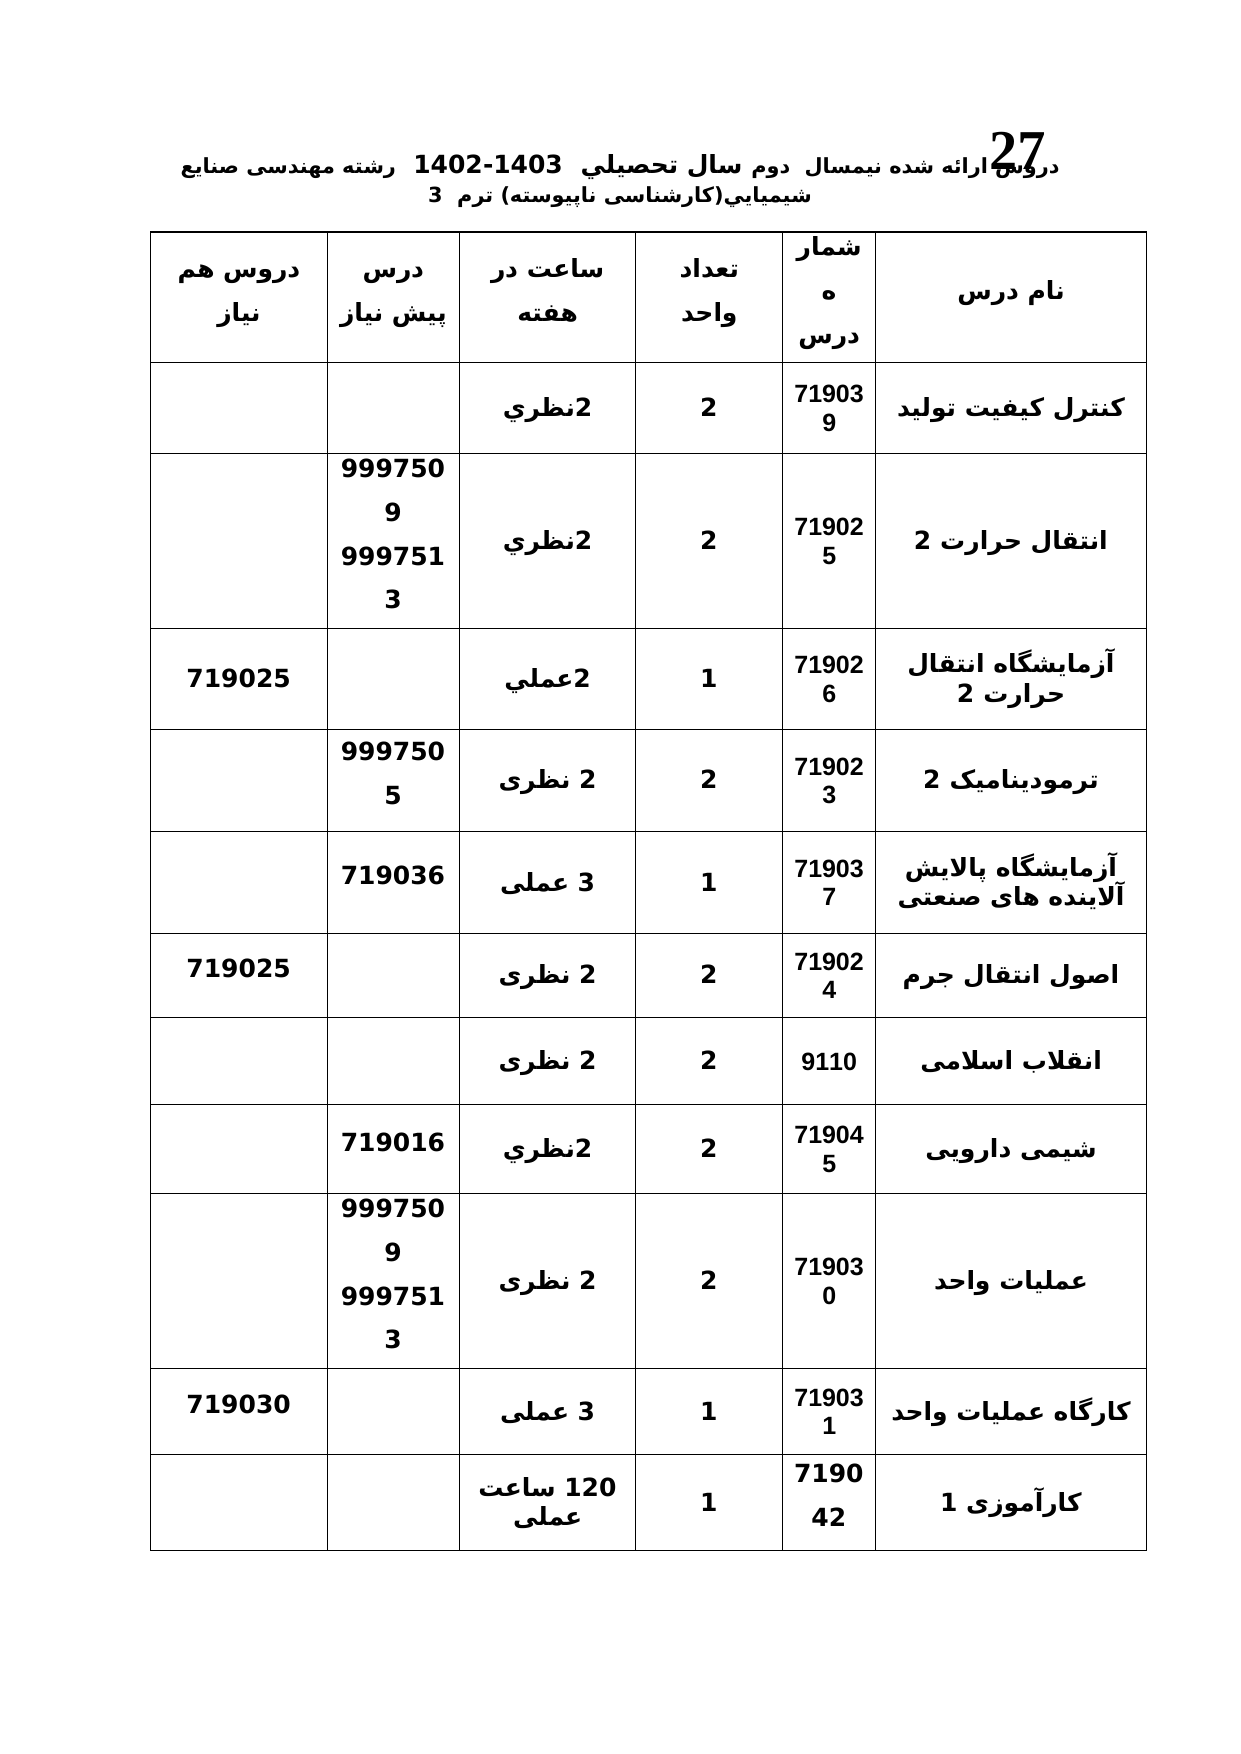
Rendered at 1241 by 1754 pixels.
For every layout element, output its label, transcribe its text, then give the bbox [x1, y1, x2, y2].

table_cell آزمایشگاه انتقال حرارت 2 [876, 629, 1146, 729]
table_cell 9997505 [328, 730, 459, 831]
table_cell [151, 1194, 327, 1368]
table_cell 2نظري [460, 454, 635, 628]
table_cell 2نظري [460, 363, 635, 453]
table_cell 719025 [151, 629, 327, 729]
table_cell شیمی دارویی [876, 1105, 1146, 1193]
table_header درس پيش نياز [328, 233, 459, 362]
table_cell کارآموزی 1 [876, 1455, 1146, 1550]
table_cell 2 [636, 730, 782, 831]
table_cell 9110 [783, 1018, 875, 1104]
table_cell 719025 [783, 454, 875, 628]
table_cell 719030 [151, 1369, 327, 1454]
table_cell آزمایشگاه پالایش آلاینده های صنعتی [876, 832, 1146, 933]
table_cell 719037 [783, 832, 875, 933]
table_cell [151, 730, 327, 831]
table_cell کنترل کیفیت تولید [876, 363, 1146, 453]
table_cell 719016 [328, 1105, 459, 1193]
table_cell [151, 1105, 327, 1193]
table_header دروس هم نياز [151, 233, 327, 362]
table_cell 2 [636, 934, 782, 1017]
table_cell 1 [636, 1455, 782, 1550]
table_cell 719026 [783, 629, 875, 729]
table_cell 2 [636, 1018, 782, 1104]
table_cell [151, 363, 327, 453]
table_cell 2 [636, 363, 782, 453]
table_cell 3 عملی [460, 832, 635, 933]
table_cell ترمودینامیک 2 [876, 730, 1146, 831]
table_cell 2 [636, 454, 782, 628]
table_cell 2 نظری [460, 730, 635, 831]
table_cell 719023 [783, 730, 875, 831]
table_cell 719030 [783, 1194, 875, 1368]
table_cell 1 [636, 832, 782, 933]
table_cell انتقال حرارت 2 [876, 454, 1146, 628]
table_cell [328, 934, 459, 1017]
table_cell 2 [636, 1194, 782, 1368]
table_cell [328, 1455, 459, 1550]
table_cell [328, 1369, 459, 1454]
table_cell 719031 [783, 1369, 875, 1454]
table_header تعداد واحد [636, 233, 782, 362]
table_cell 3 عملی [460, 1369, 635, 1454]
table_cell 719025 [151, 934, 327, 1017]
table_cell 2 نظری [460, 1018, 635, 1104]
table_cell 719042 [783, 1455, 875, 1550]
table_cell [328, 1018, 459, 1104]
table_cell عملیات واحد [876, 1194, 1146, 1368]
table_cell 9997509 9997513 [328, 1194, 459, 1368]
table_cell [151, 454, 327, 628]
table_cell 719036 [328, 832, 459, 933]
table_cell 120 ساعت عملی [460, 1455, 635, 1550]
table_cell [328, 629, 459, 729]
table_cell انقلاب اسلامی [876, 1018, 1146, 1104]
table_cell 2 نظری [460, 1194, 635, 1368]
table_cell 719039 [783, 363, 875, 453]
table_cell کارگاه عملیات واحد [876, 1369, 1146, 1454]
table_cell اصول انتقال جرم [876, 934, 1146, 1017]
table_cell [328, 363, 459, 453]
table_cell [151, 1018, 327, 1104]
table_cell 9997509 9997513 [328, 454, 459, 628]
table_cell [151, 832, 327, 933]
table_cell 2نظري [460, 1105, 635, 1193]
table_header نام درس [876, 233, 1146, 362]
table_header شماره درس [783, 233, 875, 362]
table_cell 2 نظری [460, 934, 635, 1017]
table_cell 719045 [783, 1105, 875, 1193]
table_cell 719024 [783, 934, 875, 1017]
table_cell 2عملي [460, 629, 635, 729]
table_cell [151, 1455, 327, 1550]
text دروس ارائه شده نيمسال دوم سال تحصيلي 1403-1402 رشته مهندسی صنايع شيميايي(کارشناسی ناپیوسته) ترم 3 [150, 150, 1090, 207]
table_header ساعت در هفته [460, 233, 635, 362]
table_cell 1 [636, 1369, 782, 1454]
table_cell 1 [636, 629, 782, 729]
table_cell 2 [636, 1105, 782, 1193]
